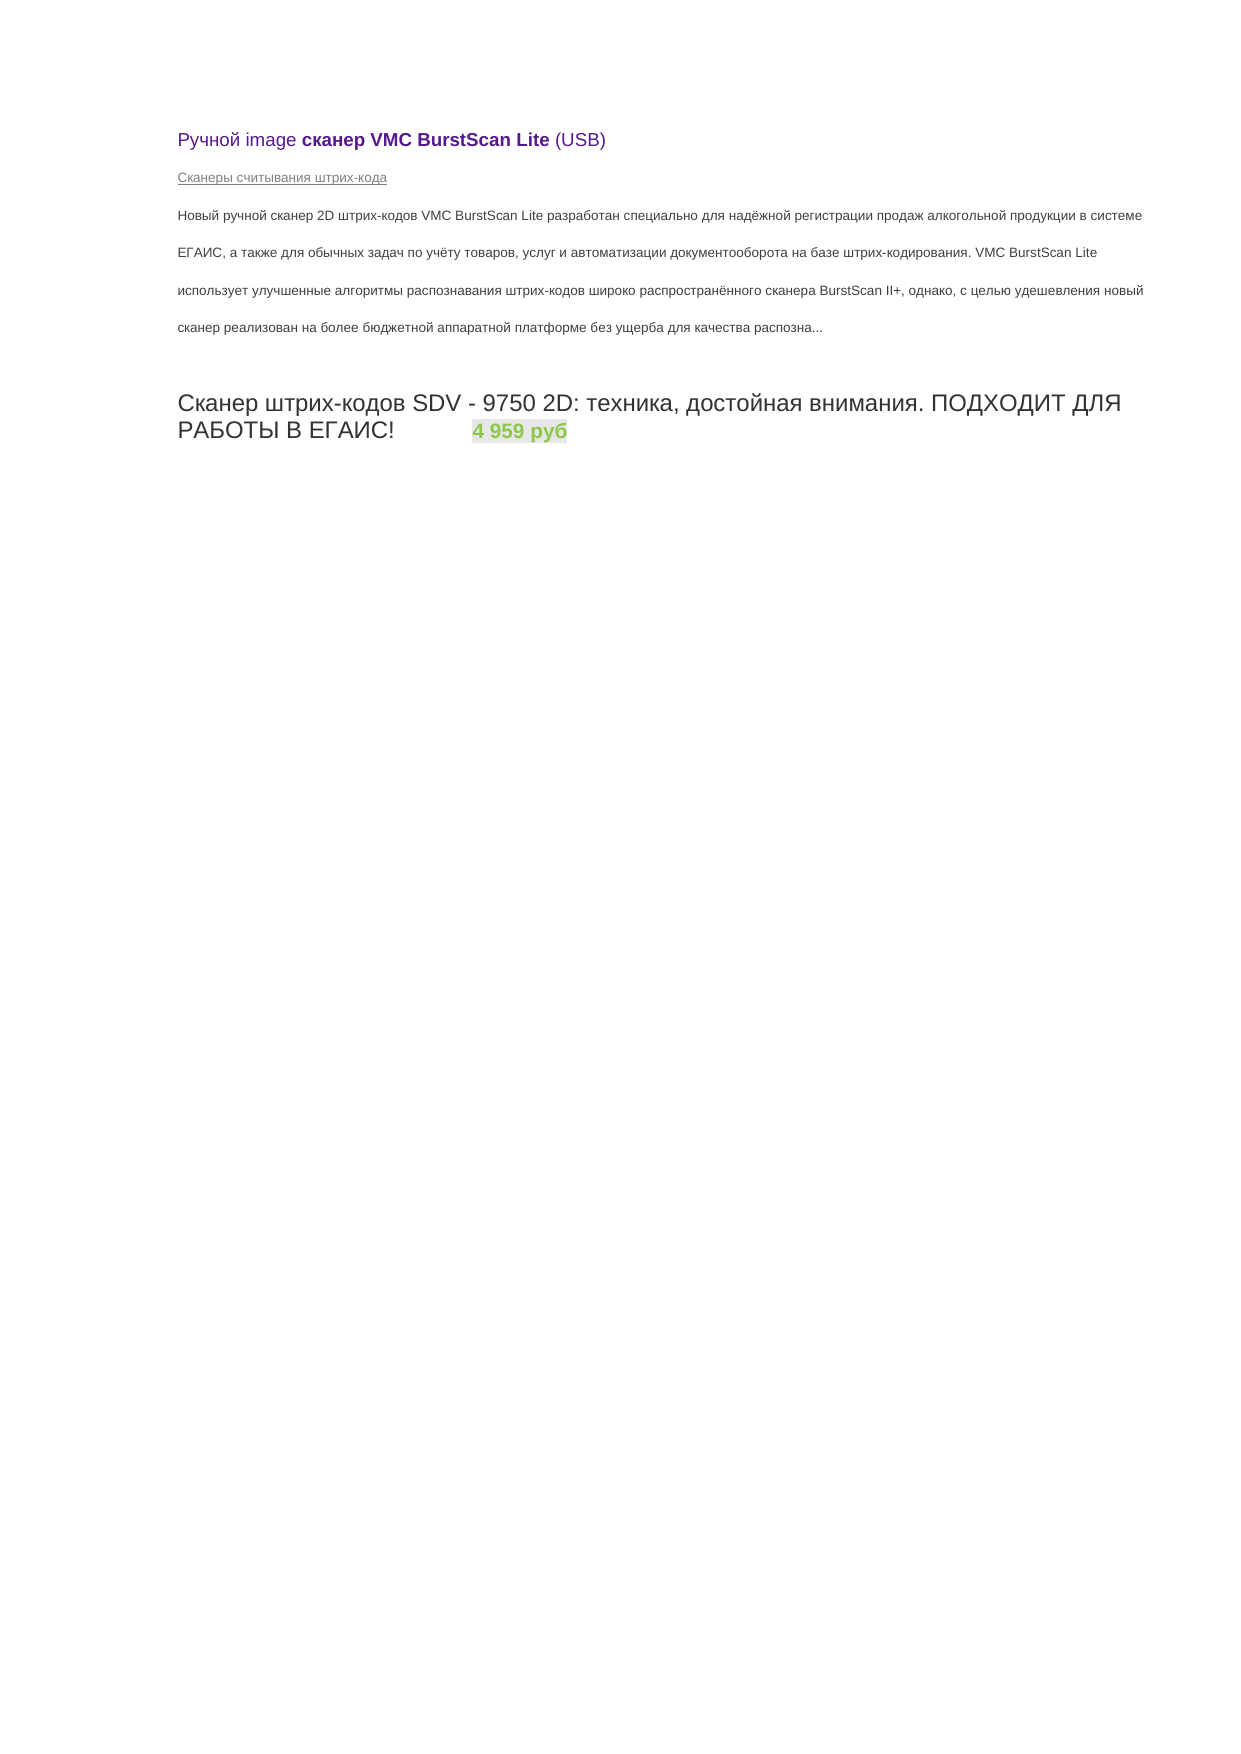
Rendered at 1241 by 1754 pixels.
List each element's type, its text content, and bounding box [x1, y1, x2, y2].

text Новый ручной сканер 2D штрих-кодов VMC BurstScan Lite разработан специально для надёжной регистрации продаж алкогольной продукции в системе ЕГАИС, а также для обычных задач по учёту товаров, услуг и автоматизации документооборота на базе штрих-кодирования. VMC BurstScan Lite использует улучшенные алгоритмы распознавания штрих-кодов широко распространённого сканера BurstScan II+, однако, с целью удешевления новый сканер реализован на более бюджетной аппаратной платформе без ущерба для качества распозна... [177, 186, 1152, 336]
text Сканеры считывания штрих-кода [177, 151, 1152, 186]
subtitle Сканер штрих-кодов SDV - 9750 2D: техника, достойная внимания. ПОДХОДИТ ДЛЯ РАБОТЫ В ЕГАИС! 4 959 руб [177, 389, 1152, 444]
text Ручной image сканер VMC BurstScan Lite (USB) [177, 118, 1152, 151]
